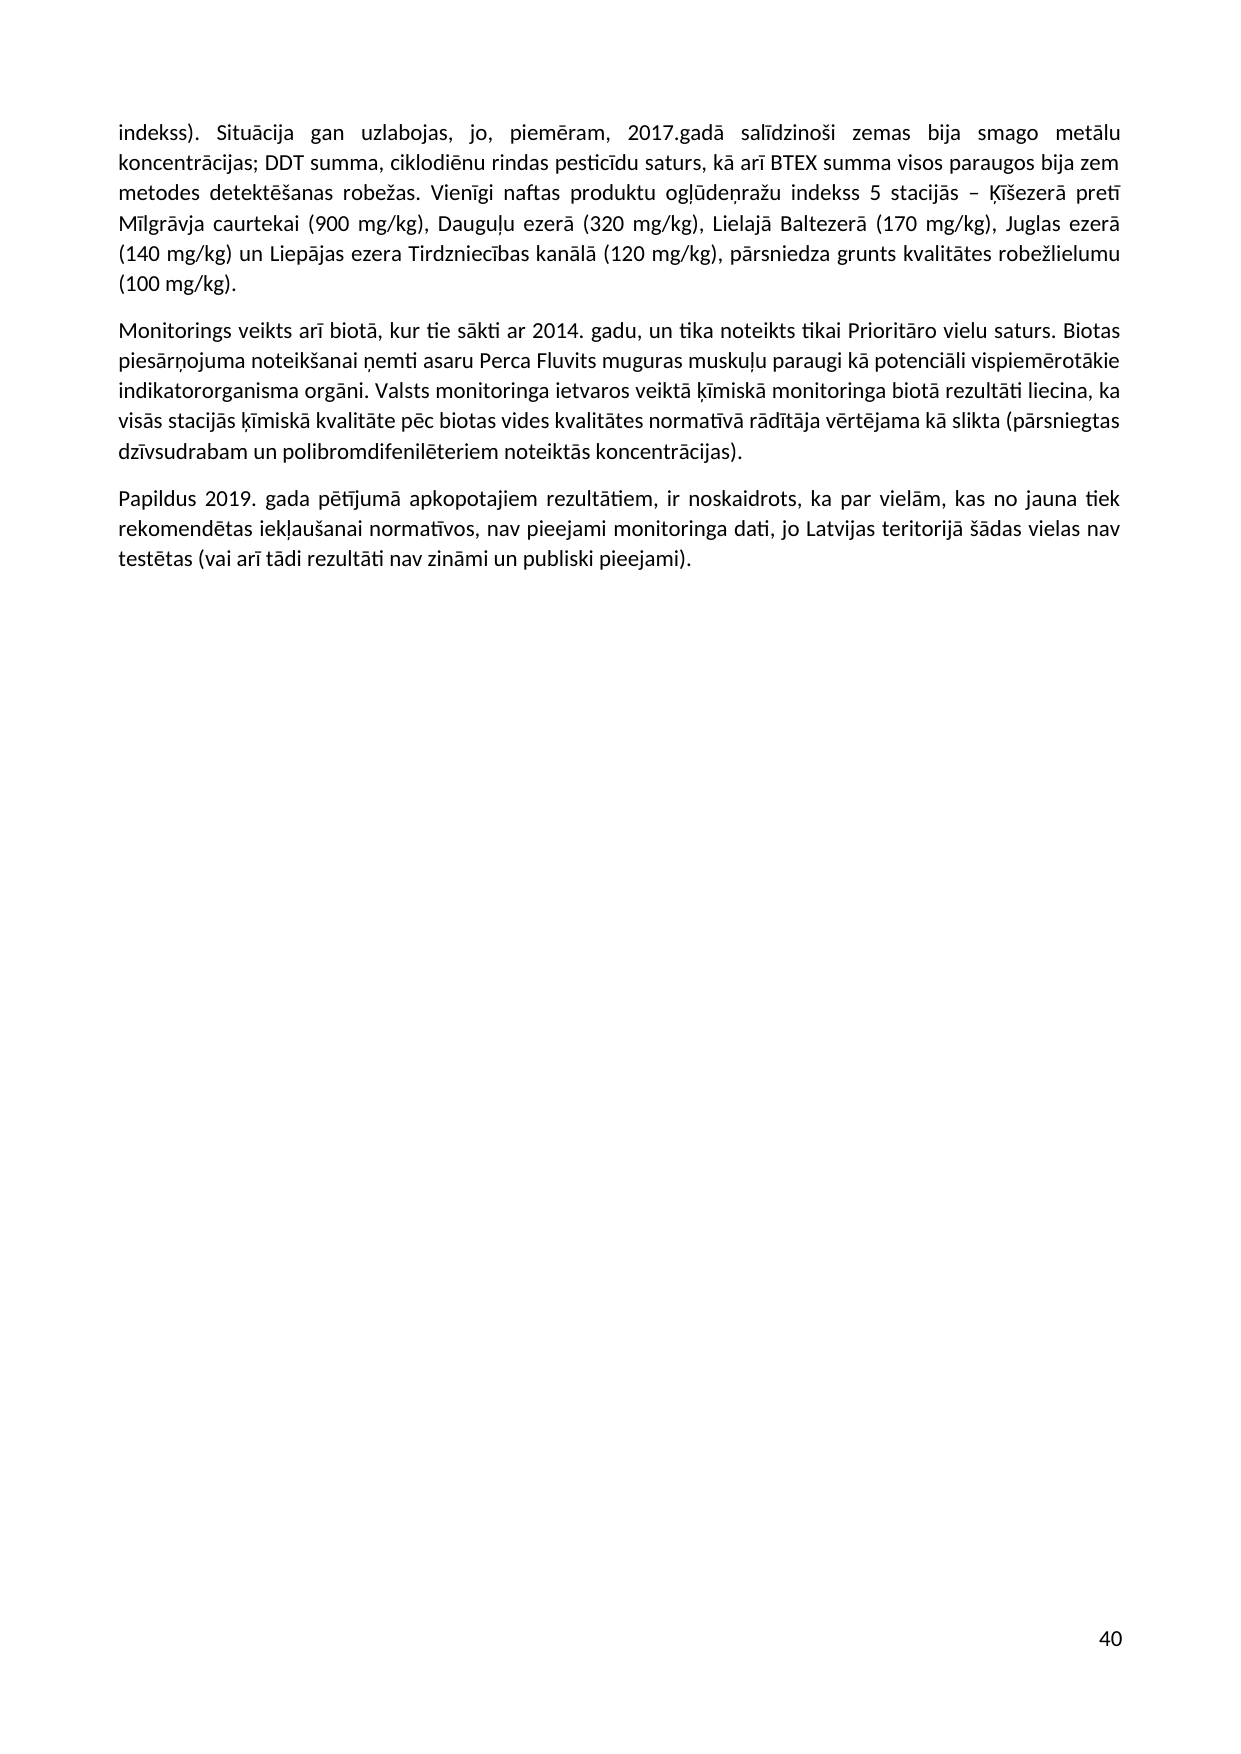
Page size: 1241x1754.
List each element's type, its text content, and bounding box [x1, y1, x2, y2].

text Papildus 2019. gada pētījumā apkopotajiem rezultātiem, ir noskaidrots, ka par vielām, kas no jauna tiek rekomendētas iekļaušanai normatīvos, nav pieejami monitoringa dati, jo Latvijas teritorijā šādas vielas nav testētas (vai arī tādi rezultāti nav zināmi un publiski pieejami). [118, 484, 1122, 572]
text Monitorings veikts arī biotā, kur tie sākti ar 2014. gadu, un tika noteikts tikai Prioritāro vielu saturs. Biotas piesārņojuma noteikšanai ņemti asaru Perca Fluvits muguras muskuļu paraugi kā potenciāli vispiemērotākie indikatororganisma orgāni. Valsts monitoringa ietvaros veiktā ķīmiskā monitoringa biotā rezultāti liecina, ka visās stacijās ķīmiskā kvalitāte pēc biotas vides kvalitātes normatīvā rādītāja vērtējama kā slikta (pārsniegtas dzīvsudrabam un polibromdifenilēteriem noteiktās koncentrācijas). [118, 316, 1122, 465]
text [118, 118, 1122, 297]
